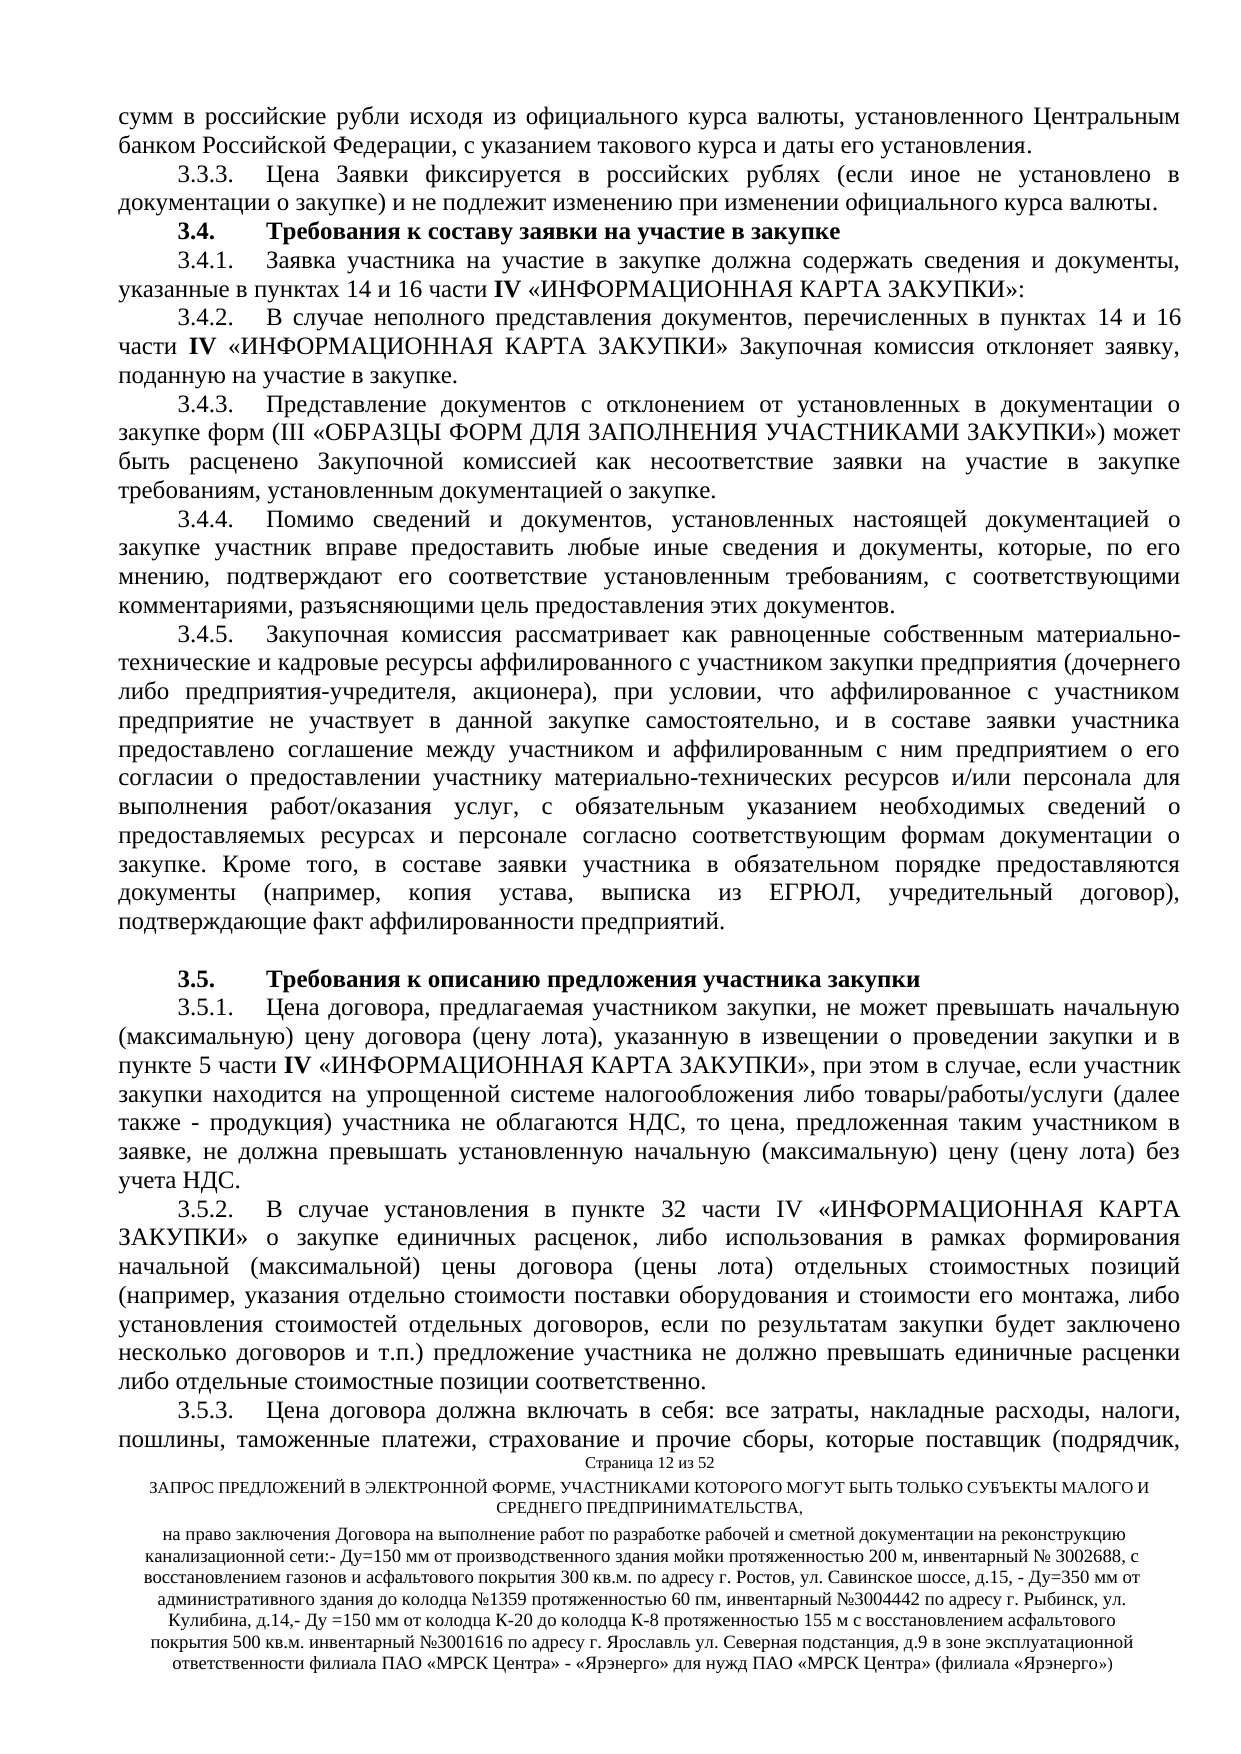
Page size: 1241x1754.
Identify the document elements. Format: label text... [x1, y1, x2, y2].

subtitle Заявка участника на участие в закупке должна содержать сведения и документы, указанные в пунктах 14 и 16 части IV «ИНФОРМАЦИОННАЯ КАРТА ЗАКУПКИ»: [118, 245, 1181, 302]
subtitle Представление документов с отклонением от установленных в документации о закупке форм (III «ОБРАЗЦЫ ФОРМ ДЛЯ ЗАПОЛНЕНИЯ УЧАСТНИКАМИ ЗАКУПКИ») может быть расценено Закупочной комиссией как несоответствие заявки на участие в закупке требованиям, установленным документацией о закупке. [118, 389, 1181, 504]
subtitle Требования к описанию предложения участника закупки [118, 964, 1181, 992]
subtitle Закупочная комиссия рассматривает как равноценные собственным материально-технические и кадровые ресурсы аффилированного с участником закупки предприятия (дочернего либо предприятия-учредителя, акционера), при условии, что аффилированное с участником предприятие не участвует в данной закупке самостоятельно, и в составе заявки участника предоставлено соглашение между участником и аффилированным с ним предприятием о его согласии о предоставлении участнику материально-технических ресурсов и/или персонала для выполнения работ/оказания услуг, с обязательным указанием необходимых сведений о предоставляемых ресурсах и персонале согласно соответствующим формам документации о закупке. Кроме того, в составе заявки участника в обязательном порядке предоставляются документы (например, копия устава, выписка из ЕГРЮЛ, учредительный договор), подтверждающие факт аффилированности предприятий. [118, 619, 1181, 935]
subtitle Помимо сведений и документов, установленных настоящей документацией о закупке участник вправе предоставить любые иные сведения и документы, которые, по его мнению, подтверждают его соответствие установленным требованиям, с соответствующими комментариями, разъясняющими цель предоставления этих документов. [118, 504, 1181, 619]
subtitle Цена договора, предлагаемая участником закупки, не может превышать начальную (максимальную) цену договора (цену лота), указанную в извещении о проведении закупки и в пункте 5 части IV «ИНФОРМАЦИОННАЯ КАРТА ЗАКУПКИ», при этом в случае, если участник закупки находится на упрощенной системе налогообложения либо товары/работы/услуги (далее также - продукция) участника не облагаются НДС, то цена, предложенная таким участником в заявке, не должна превышать установленную начальную (максимальную) цену (цену лота) без учета НДС. [118, 992, 1181, 1194]
subtitle В случае неполного представления документов, перечисленных в пунктах 14 и 16 части IV «ИНФОРМАЦИОННАЯ КАРТА ЗАКУПКИ» Закупочная комиссия отклоняет заявку, поданную на участие в закупке. [118, 302, 1181, 389]
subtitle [118, 101, 1181, 159]
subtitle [118, 1395, 1181, 1452]
subtitle В случае установления в пункте 32 части IV «ИНФОРМАЦИОННАЯ КАРТА ЗАКУПКИ» о закупке единичных расценок, либо использования в рамках формирования начальной (максимальной) цены договора (цены лота) отдельных стоимостных позиций (например, указания отдельно стоимости поставки оборудования и стоимости его монтажа, либо установления стоимостей отдельных договоров, если по результатам закупки будет заключено несколько договоров и т.п.) предложение участника не должно превышать единичные расценки либо отдельные стоимостные позиции соответственно. [118, 1194, 1181, 1395]
subtitle Цена Заявки фиксируется в российских рублях (если иное не установлено в документации о закупке) и не подлежит изменению при изменении официального курса валюты. [118, 159, 1181, 216]
subtitle Требования к составу заявки на участие в закупке [118, 216, 1181, 245]
